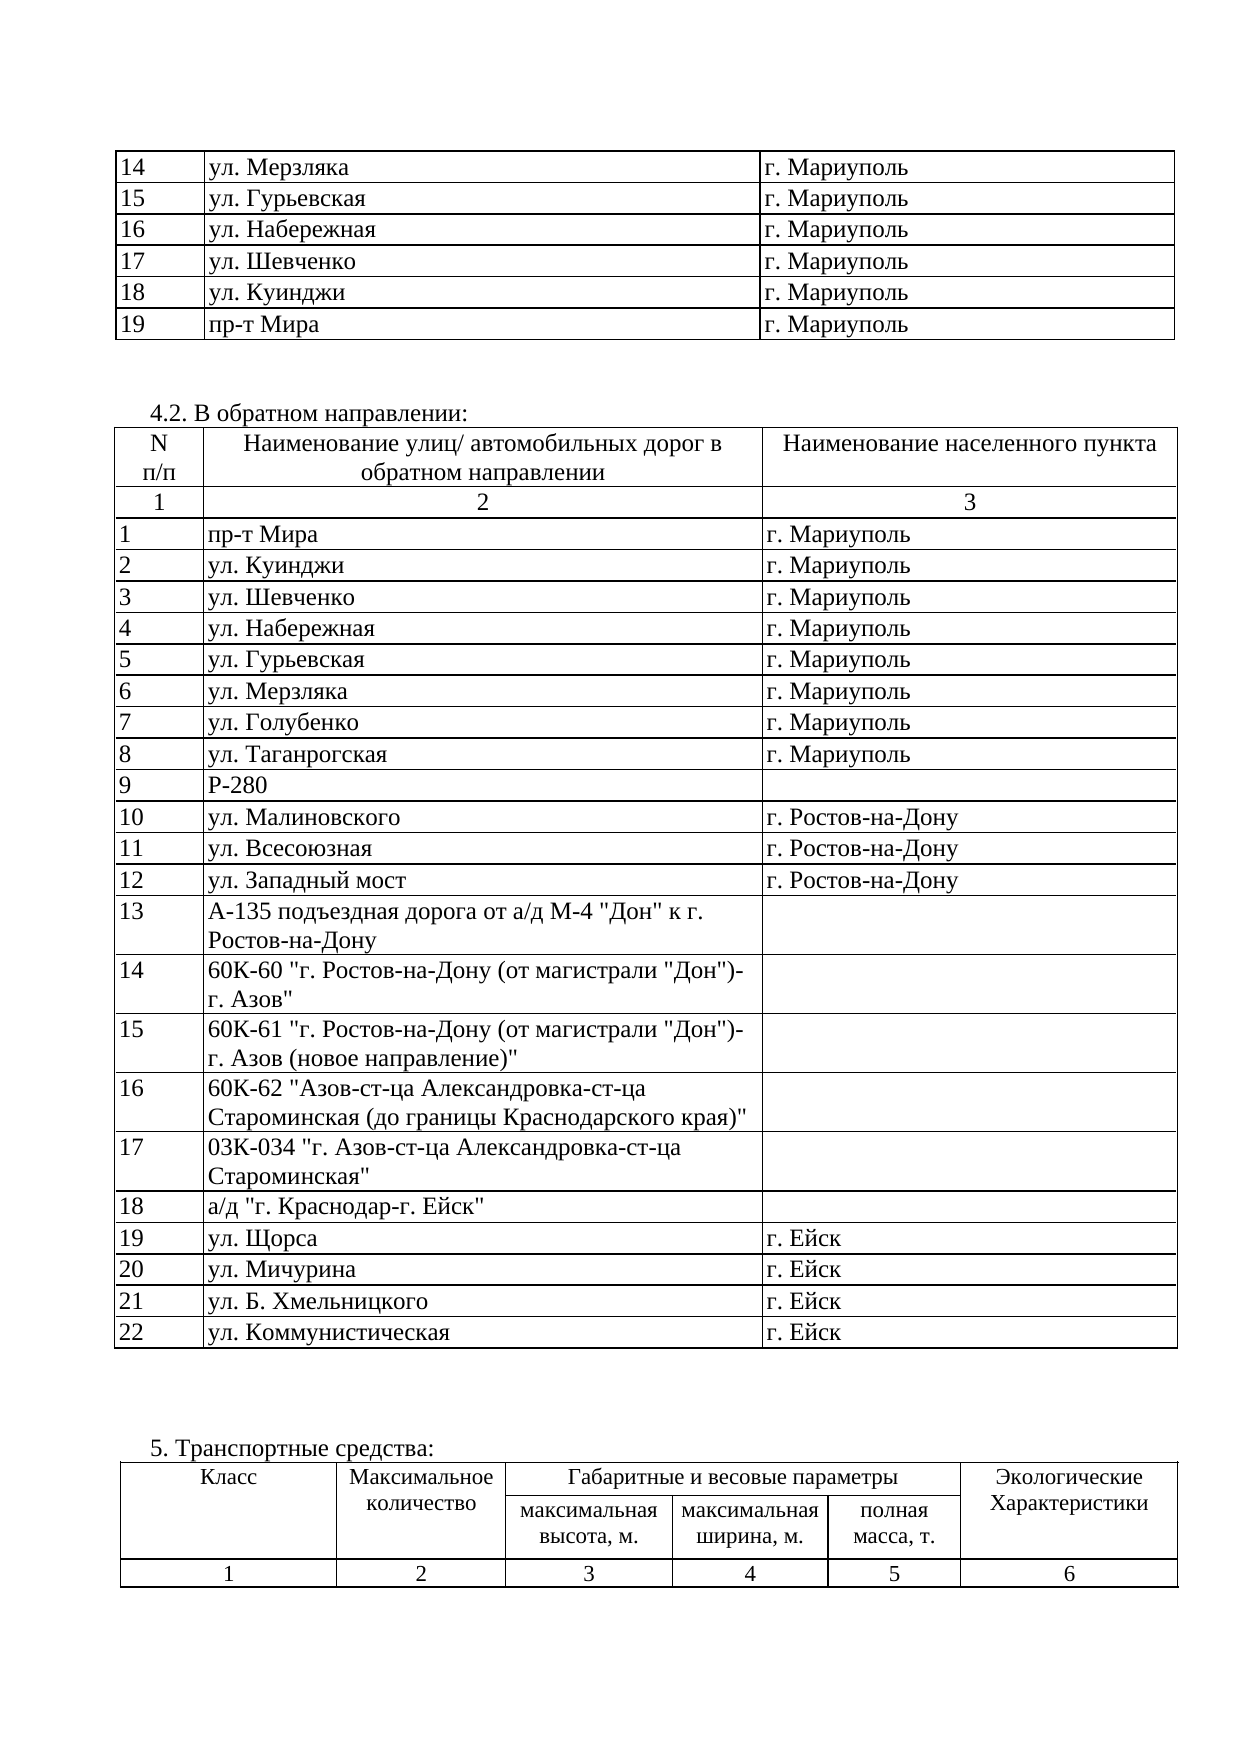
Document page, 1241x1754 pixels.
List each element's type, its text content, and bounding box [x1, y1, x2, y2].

table_cell г. Мариуполь [761, 152, 1174, 181]
table_cell 19 [117, 309, 204, 339]
table_cell 1 [121, 1560, 336, 1586]
table_cell 22 [115, 1317, 203, 1347]
table_cell 4 [115, 613, 203, 643]
table_cell 8 [115, 738, 203, 769]
table_cell г. Мариуполь [763, 706, 1177, 737]
table_cell г. Мариуполь [763, 643, 1177, 674]
table_cell 2 [337, 1560, 505, 1586]
table_cell ул. Малиновского [204, 802, 762, 832]
table_cell [763, 769, 1177, 800]
table_cell г. Мариуполь [763, 549, 1177, 580]
table_cell 5 [829, 1560, 960, 1586]
table_cell пр-т Мира [205, 309, 759, 339]
table_cell ул. Б. Хмельницкого [204, 1286, 762, 1316]
table_cell ул. Мерзляка [205, 152, 759, 181]
table_cell а/д "г. Краснодар-г. Ейск" [204, 1192, 762, 1221]
table_header N п/п [115, 428, 203, 486]
table_cell 16 [117, 215, 204, 244]
table_cell ул. Всесоюзная [204, 833, 762, 863]
table_cell 3 [763, 486, 1177, 517]
table_cell г. Ростов-на-Дону [763, 863, 1177, 894]
table_cell 3 [506, 1560, 672, 1586]
table_header Класс [121, 1463, 336, 1558]
table_cell г. Мариуполь [761, 277, 1174, 307]
table_cell ул. Западный мост [204, 865, 762, 894]
table_cell 60К-60 "г. Ростов-на-Дону (от магистрали "Дон")-г. Азов" [204, 955, 762, 1013]
table_cell 3 [115, 581, 203, 611]
table_header Экологические Характеристики [961, 1463, 1177, 1558]
table_cell 1 [115, 518, 203, 548]
table_cell Р-280 [204, 770, 762, 800]
table_cell 17 [115, 1132, 203, 1190]
table_cell ул. Куинджи [204, 550, 762, 580]
table_cell 5 [115, 644, 203, 674]
text 5. Транспортные средства: [150, 1433, 1090, 1461]
table_cell г. Мариуполь [763, 611, 1177, 643]
table_cell 6 [961, 1560, 1177, 1586]
table_cell 15 [117, 183, 204, 213]
table_cell 4 [673, 1560, 827, 1586]
table_cell ул. Голубенко [204, 707, 762, 737]
table_cell ул. Шевченко [205, 246, 759, 276]
table_cell г. Мариуполь [761, 183, 1174, 213]
table_cell 15 [115, 1014, 203, 1072]
table_cell 2 [204, 487, 762, 517]
table_cell 1 [115, 487, 203, 517]
table_cell [763, 1013, 1177, 1072]
table_cell максимальная высота, м. [506, 1496, 672, 1558]
table_cell г. Мариуполь [763, 674, 1177, 706]
table_cell ул. Шевченко [204, 582, 762, 611]
table_cell г. Мариуполь [761, 215, 1174, 244]
table_cell 03К-034 "г. Азов-ст-ца Александровка-ст-ца Староминская" [204, 1132, 762, 1190]
table_cell ул. Набережная [204, 613, 762, 643]
table_cell 60К-61 "г. Ростов-на-Дону (от магистрали "Дон")-г. Азов (новое направление)" [204, 1014, 762, 1072]
table_cell 7 [115, 707, 203, 737]
table_cell г. Мариуполь [763, 580, 1177, 611]
table_cell [763, 1072, 1177, 1131]
table_cell 19 [115, 1223, 203, 1253]
table_cell 21 [115, 1285, 203, 1316]
table_cell А-135 подъездная дорога от а/д М-4 "Дон" к г. Ростов-на-Дону [204, 896, 762, 954]
table_cell г. Мариуполь [761, 246, 1174, 276]
table_cell полная масса, т. [829, 1496, 960, 1558]
table_cell 14 [115, 955, 203, 1013]
table_cell г. Мариуполь [763, 737, 1177, 769]
table_cell ул. Мичурина [204, 1255, 762, 1284]
table_cell 18 [117, 277, 204, 307]
table_cell 10 [115, 801, 203, 832]
table_cell максимальная ширина, м. [673, 1496, 827, 1558]
table_cell [763, 1190, 1177, 1221]
table_cell 6 [115, 675, 203, 706]
table_header Наименование улиц/ автомобильных дорог в обратном направлении [204, 428, 762, 486]
table_cell 2 [115, 550, 203, 580]
table_cell ул. Таганрогская [204, 739, 762, 769]
table_cell ул. Гурьевская [204, 645, 762, 674]
table_cell ул. Куинджи [205, 277, 759, 307]
table_header Габаритные и весовые параметры [506, 1463, 960, 1495]
table_cell 16 [115, 1073, 203, 1131]
table_cell г. Ростов-на-Дону [763, 832, 1177, 863]
text 4.2. В обратном направлении: [150, 398, 1090, 427]
table_cell 17 [117, 246, 204, 276]
table_cell 14 [117, 152, 204, 181]
table_cell ул. Коммунистическая [204, 1317, 762, 1347]
table_cell г. Мариуполь [761, 309, 1174, 339]
table_cell г. Ростов-на-Дону [763, 800, 1177, 832]
table_header Максимальное количество [337, 1463, 505, 1558]
table_cell г. Ейск [763, 1284, 1177, 1316]
table_cell [763, 954, 1177, 1013]
table_cell ул. Щорса [204, 1223, 762, 1253]
table_cell 18 [115, 1191, 203, 1221]
table_cell 20 [115, 1254, 203, 1284]
table_cell ул. Набережная [205, 215, 759, 244]
table_cell г. Мариуполь [763, 517, 1177, 548]
table_cell пр-т Мира [204, 519, 762, 548]
table_cell г. Ейск [763, 1253, 1177, 1284]
table_cell 12 [115, 864, 203, 894]
table_cell г. Ейск [763, 1221, 1177, 1253]
table_cell 11 [115, 833, 203, 863]
table_cell 13 [115, 896, 203, 954]
table_cell [763, 1131, 1177, 1190]
table_cell ул. Гурьевская [205, 183, 759, 213]
table_cell г. Ейск [763, 1316, 1177, 1347]
table_cell [763, 895, 1177, 954]
table_cell 60К-62 "Азов-ст-ца Александровка-ст-ца Староминская (до границы Краснодарского края)" [204, 1073, 762, 1131]
table_cell 9 [115, 770, 203, 800]
table_cell ул. Мерзляка [204, 676, 762, 706]
table_header Наименование населенного пункта [763, 428, 1177, 486]
